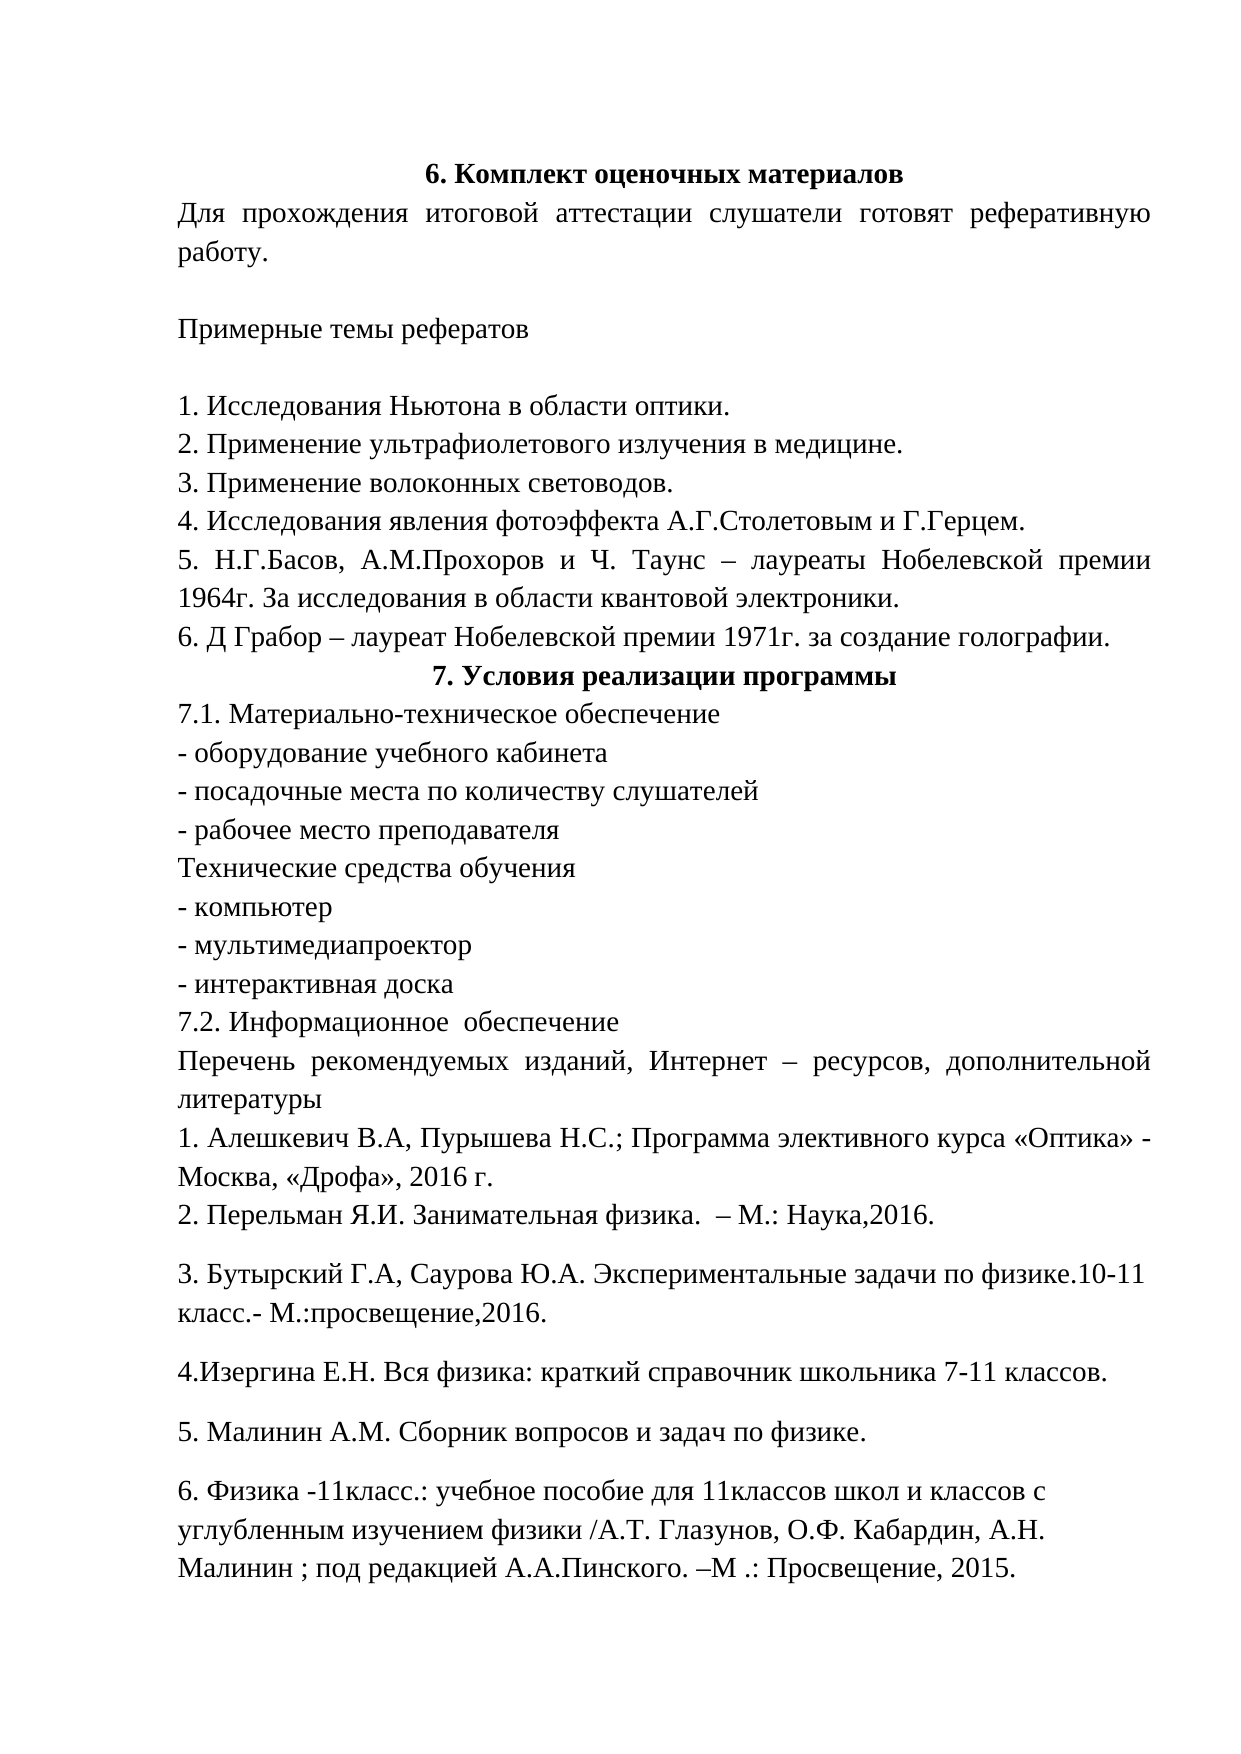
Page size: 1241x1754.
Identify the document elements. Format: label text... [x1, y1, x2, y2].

text - рабочее место преподавателя [177, 812, 1152, 845]
text Технические средства обучения [177, 850, 1152, 884]
text 3. Бутырский Г.А, Саурова Ю.А. Экспериментальные задачи по физике.10-11 класс.- М.:просвещение,2016. [177, 1257, 1152, 1329]
text Примерные темы рефератов [177, 311, 1152, 344]
text 5. Малинин А.М. Сборник вопросов и задач по физике. [177, 1414, 1152, 1447]
text 6. Физика -11класс.: учебное пособие для 11классов школ и классов с углубленным изучением физики /А.Т. Глазунов, О.Ф. Кабардин, А.Н. Малинин ; под редакцией А.А.Пинского. –М .: Просвещение, 2015. [177, 1473, 1152, 1584]
text Перечень рекомендуемых изданий, Интернет – ресурсов, дополнительной литературы [177, 1043, 1152, 1115]
text 2. Перельман Я.И. Занимательная физика. – М.: Наука,2016. [177, 1197, 1152, 1231]
text 4.Изергина Е.Н. Вся физика: краткий справочник школьника 7-11 классов. [177, 1354, 1152, 1388]
text 7.2. Информационное обеспечение [177, 1004, 1152, 1038]
text 7.1. Материально-техническое обеспечение [177, 696, 1152, 730]
text 5. Н.Г.Басов, А.М.Прохоров и Ч. Таунс – лауреаты Нобелевской премии 1964г. За исследования в области квантовой электроники. [177, 542, 1152, 614]
text 3. Применение волоконных световодов. [177, 465, 1152, 498]
text Для прохождения итоговой аттестации слушатели готовят реферативную работу. [177, 195, 1152, 267]
text 6. Д Грабор – лауреат Нобелевской премии 1971г. за создание голографии. [177, 619, 1152, 653]
text 7. Условия реализации программы [177, 658, 1152, 691]
text 1. Алешкевич В.А, Пурышева Н.С.; Программа элективного курса «Оптика» - Москва, «Дрофа», 2016 г. [177, 1120, 1152, 1192]
text - мультимедиапроектор [177, 927, 1152, 961]
text 2. Применение ультрафиолетового излучения в медицине. [177, 426, 1152, 460]
text - посадочные места по количеству слушателей [177, 773, 1152, 807]
text 6. Комплект оценочных материалов [177, 157, 1152, 190]
text 4. Исследования явления фотоэффекта А.Г.Столетовым и Г.Герцем. [177, 503, 1152, 537]
text - интерактивная доска [177, 966, 1152, 999]
text - оборудование учебного кабинета [177, 735, 1152, 768]
text - компьютер [177, 889, 1152, 922]
text 1. Исследования Ньютона в области оптики. [177, 388, 1152, 421]
